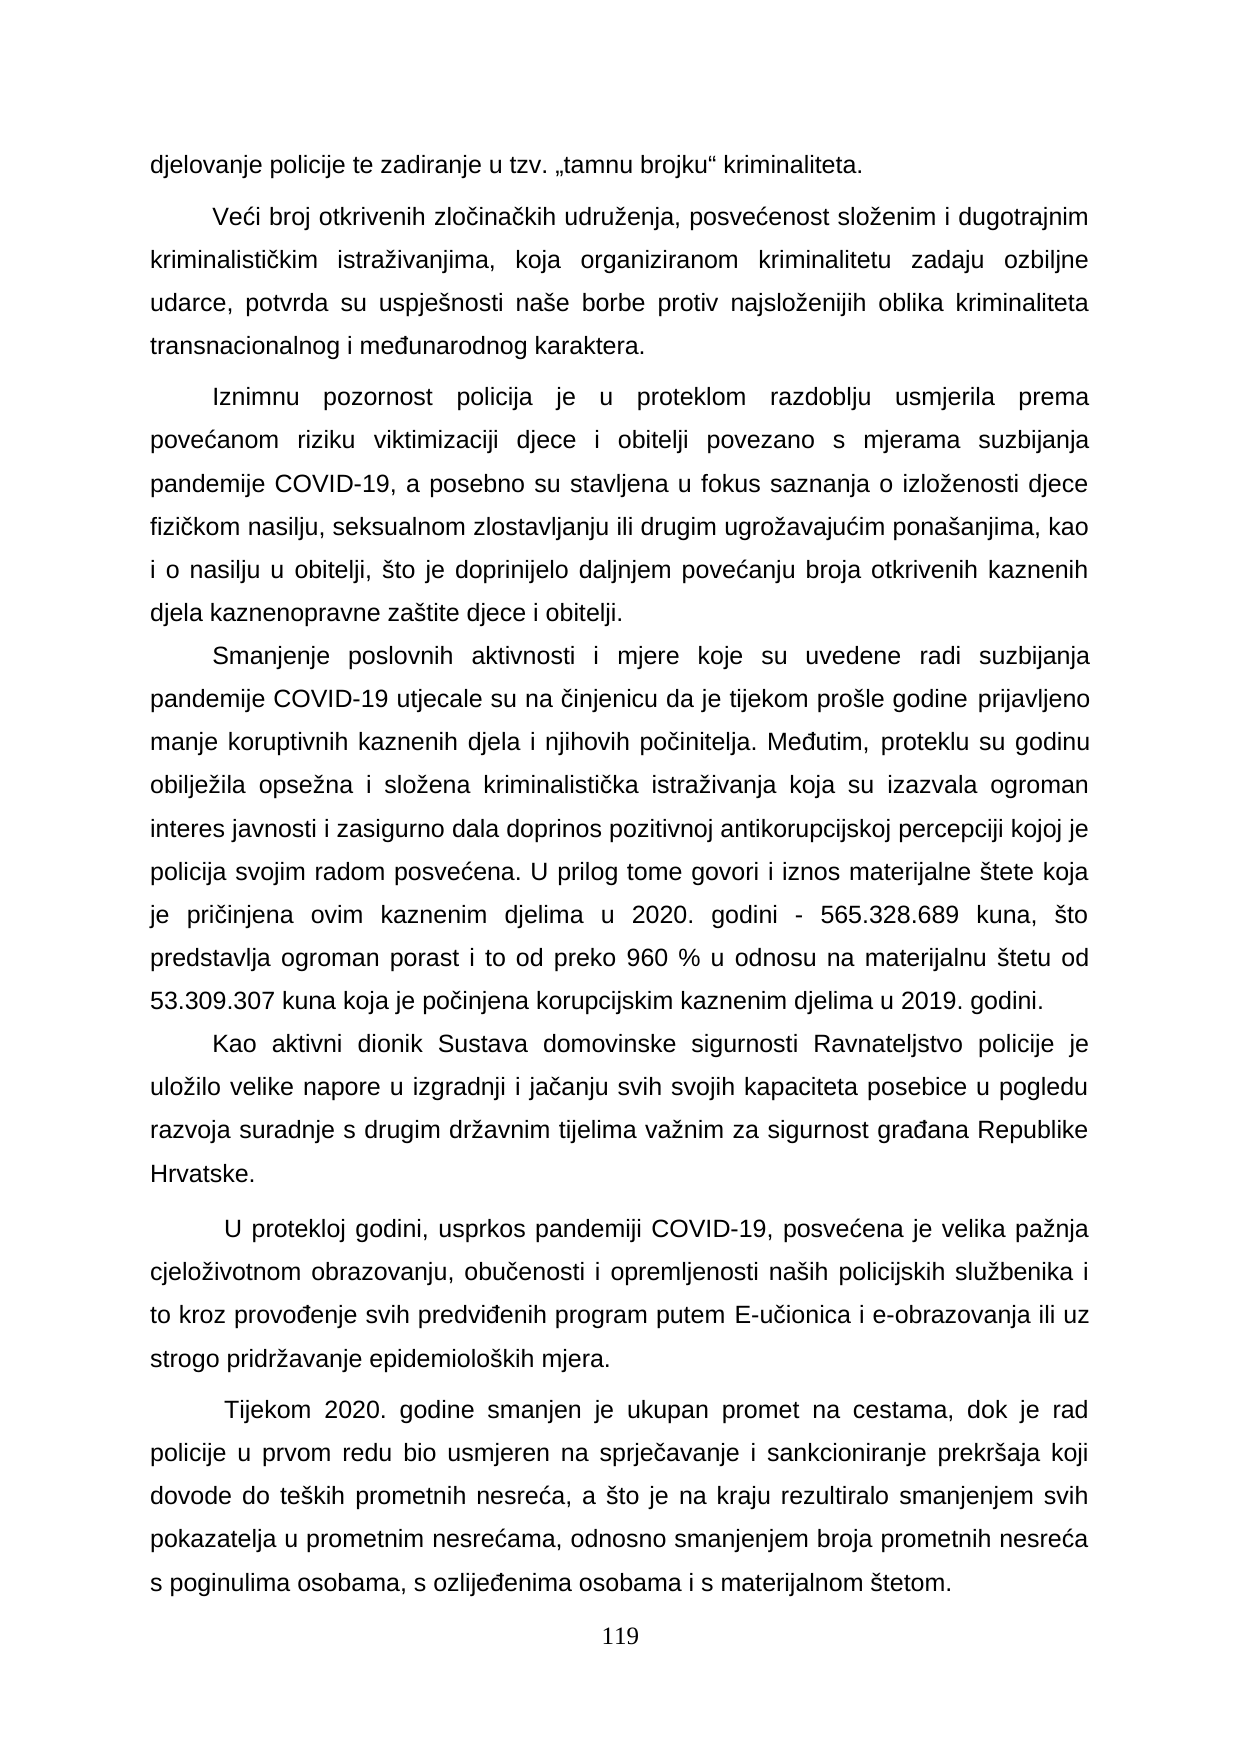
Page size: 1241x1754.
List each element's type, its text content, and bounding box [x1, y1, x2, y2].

text Kao aktivni dionik Sustava domovinske sigurnosti Ravnateljstvo policije je uložilo velike napore u izgradnji i jačanju svih svojih kapaciteta posebice u pogledu razvoja suradnje s drugim državnim tijelima važnim za sigurnost građana Republike Hrvatske. [150, 1029, 1090, 1187]
text Tijekom 2020. godine smanjen je ukupan promet na cestama, dok je rad policije u prvom redu bio usmjeren na sprječavanje i sankcioniranje prekršaja koji dovode do teških prometnih nesreća, a što je na kraju rezultiralo smanjenjem svih pokazatelja u prometnim nesrećama, odnosno smanjenjem broja prometnih nesreća s poginulima osobama, s ozlijeđenima osobama i s materijalnom štetom. [150, 1395, 1090, 1596]
text Smanjenje poslovnih aktivnosti i mjere koje su uvedene radi suzbijanja pandemije COVID-19 utjecale su na činjenicu da je tijekom prošle godine prijavljeno manje koruptivnih kaznenih djela i njihovih počinitelja. Međutim, proteklu su godinu obilježila opsežna i složena kriminalistička istraživanja koja su izazvala ogroman interes javnosti i zasigurno dala doprinos pozitivnoj antikorupcijskoj percepciji kojoj je policija svojim radom posvećena. U prilog tome govori i iznos materijalne štete koja je pričinjena ovim kaznenim djelima u 2020. godini - 565.328.689 kuna, što predstavlja ogroman porast i to od preko 960 % u odnosu na materijalnu štetu od 53.309.307 kuna koja je počinjena korupcijskim kaznenim djelima u 2019. godini. [150, 641, 1090, 1015]
text U protekloj godini, usprkos pandemiji COVID-19, posvećena je velika pažnja cjeloživotnom obrazovanju, obučenosti i opremljenosti naših policijskih službenika i to kroz provođenje svih predviđenih program putem E-učionica i e-obrazovanja ili uz strogo pridržavanje epidemioloških mjera. [150, 1214, 1090, 1372]
text Iznimnu pozornost policija je u proteklom razdoblju usmjerila prema povećanom riziku viktimizaciji djece i obitelji povezano s mjerama suzbijanja pandemije COVID-19, a posebno su stavljena u fokus saznanja o izloženosti djece fizičkom nasilju, seksualnom zlostavljanju ili drugim ugrožavajućim ponašanjima, kao i o nasilju u obitelji, što je doprinijelo daljnjem povećanju broja otkrivenih kaznenih djela kaznenopravne zaštite djece i obitelji. [150, 382, 1090, 627]
text Veći broj otkrivenih zločinačkih udruženja, posvećenost složenim i dugotrajnim kriminalističkim istraživanjima, koja organiziranom kriminalitetu zadaju ozbiljne udarce, potvrda su uspješnosti naše borbe protiv najsloženijih oblika kriminaliteta transnacionalnog i međunarodnog karaktera. [150, 201, 1090, 359]
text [150, 150, 1090, 179]
